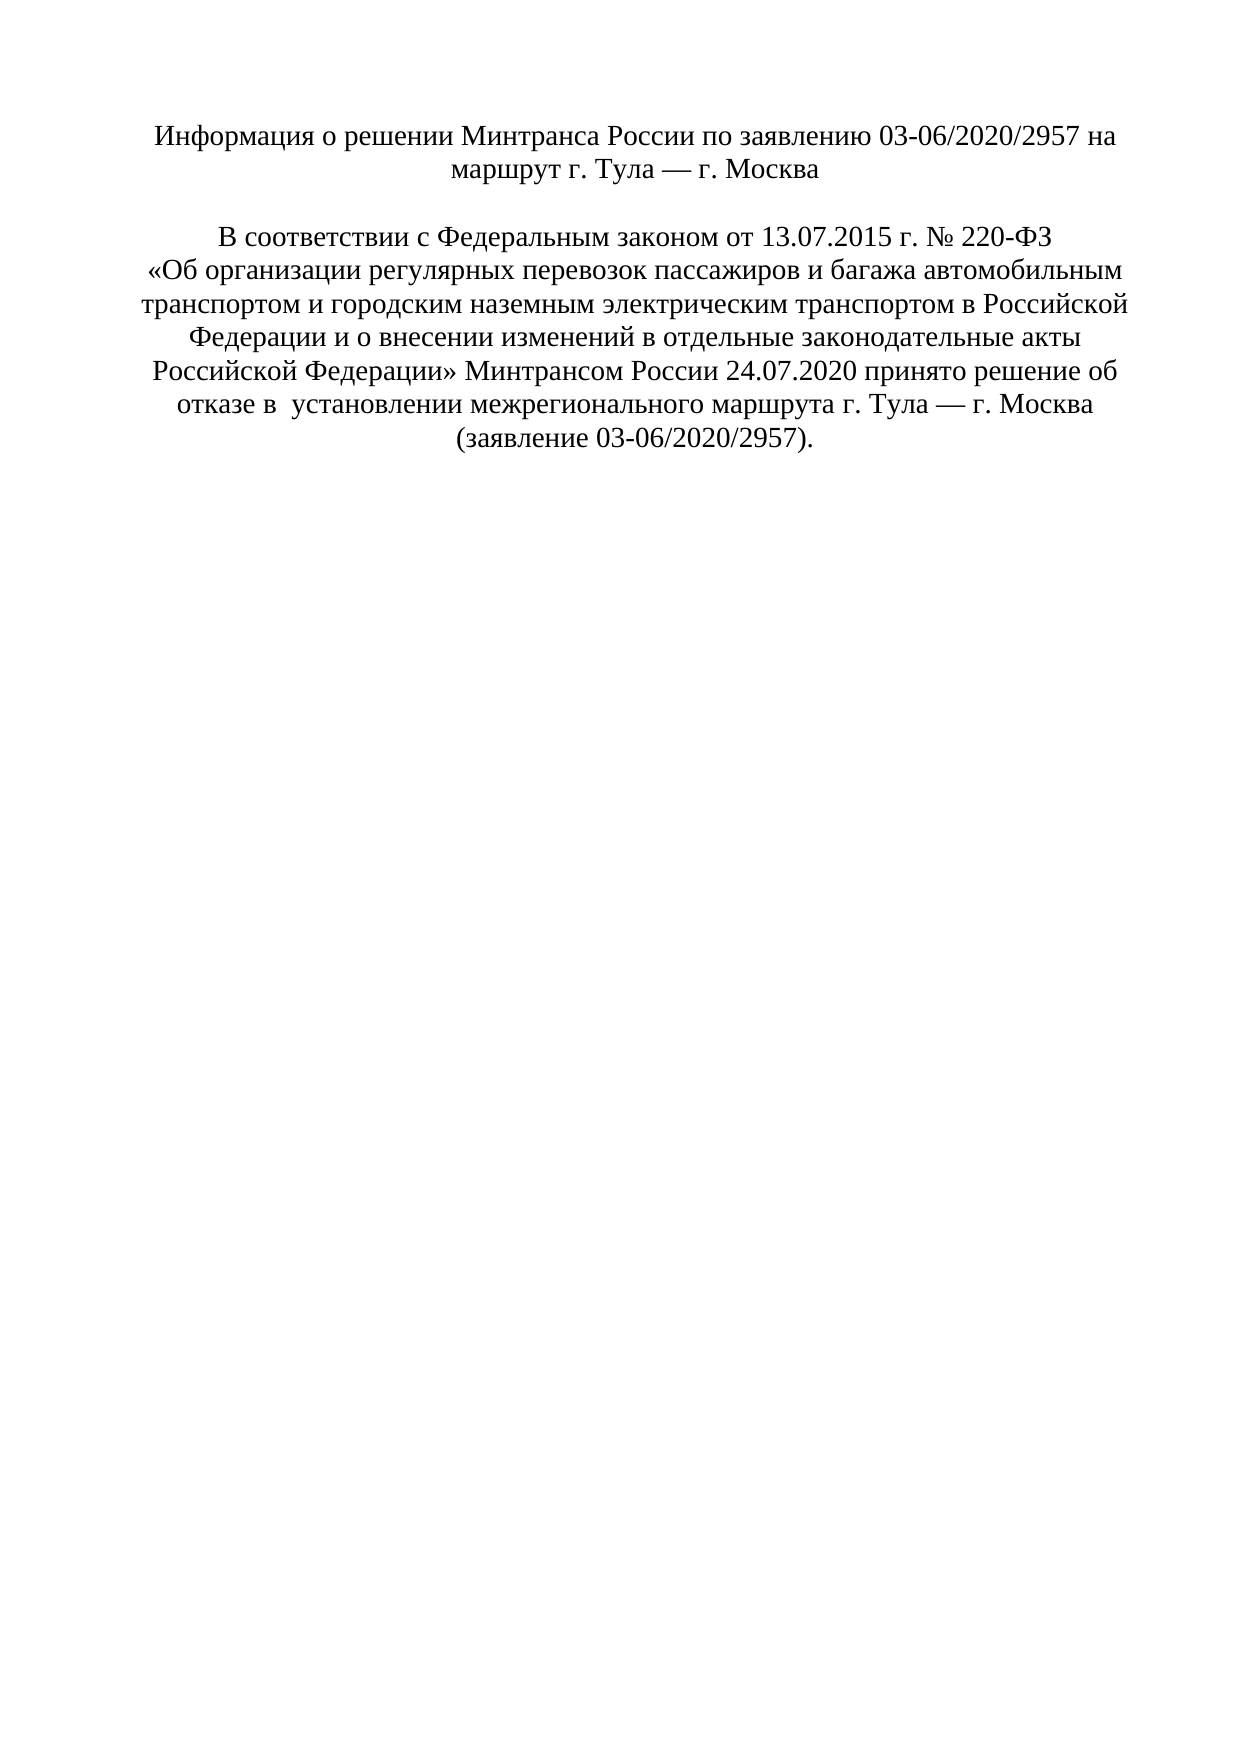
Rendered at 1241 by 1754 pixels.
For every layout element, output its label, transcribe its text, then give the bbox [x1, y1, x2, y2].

text В соответствии с Федеральным законом от 13.07.2015 г. № 220-ФЗ «Об организации регулярных перевозок пассажиров и багажа автомобильным транспортом и городским наземным электрическим транспортом в Российской Федерации и о внесении изменений в отдельные законодательные акты Российской Федерации» Минтрансом России 24.07.2020 принято решение об отказе в установлении межрегионального маршрута г. Тула — г. Москва (заявление 03-06/2020/2957). [118, 219, 1152, 453]
text Информация о решении Минтранса России по заявлению 03-06/2020/2957 на маршрут г. Тула — г. Москва [118, 118, 1152, 185]
